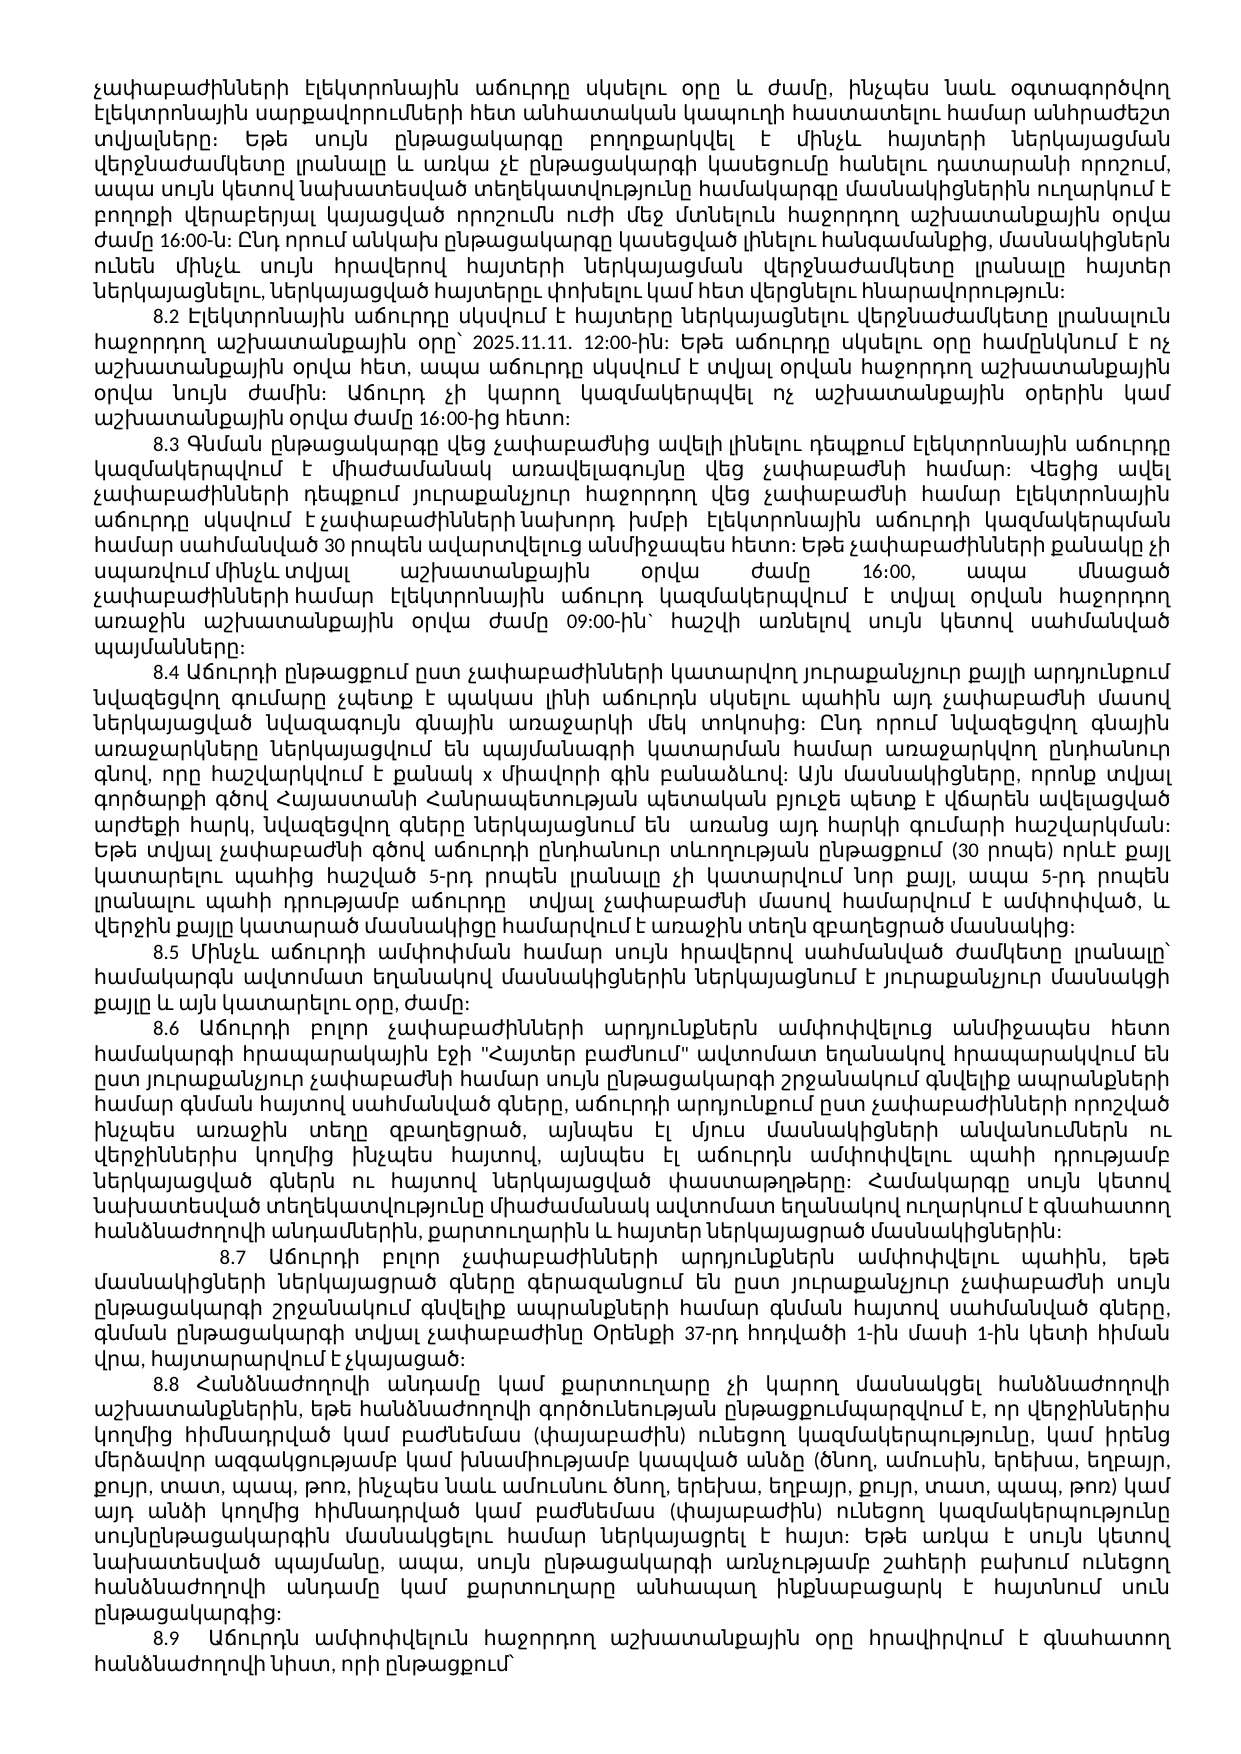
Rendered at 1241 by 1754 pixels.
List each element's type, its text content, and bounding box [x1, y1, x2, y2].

text 8.7 Աճուրդի բոլոր չափաբաժինների արդյունքներն ամփոփվելու պահին, եթե մասնակիցների ներկայացրած գները գերազանցում են ըստ յուրաքանչյուր չափաբաժնի սույն ընթացակարգի շրջանակում գնվելիք ապրանքների համար գնման հայտով սահմանված գները, գնման ընթացակարգի տվյալ չափաբաժինը Օրենքի 37-րդ հոդվածի 1-ին մասի 1-ին կետի հիման վրա, հայտարարվում է չկայացած: [94, 1244, 1171, 1371]
text 8.9 Աճուրդն ամփոփվելուն հաջորդող աշխատանքային օրը հրավիրվում է գնահատող հանձնաժողովի նիստ, որի ընթացքում՝ [94, 1625, 1171, 1676]
text 8.6 Աճուրդի բոլոր չափաբաժինների արդյունքներն ամփոփվելուց անմիջապես հետո համակարգի հրապարակային էջի "Հայտեր բաժնում" ավտոմատ եղանակով հրապարակվում են ըստ յուրաքանչյուր չափաբաժնի համար սույն ընթացակարգի շրջանակում գնվելիք ապրանքների համար գնման հայտով սահմանված գները, աճուրդի արդյունքում ըստ չափաբաժինների որոշված ինչպես առաջին տեղը զբաղեցրած, այնպես էլ մյուս մասնակիցների անվանումներն ու վերջիններիս կողմից ինչպես հայտով, այնպես էլ աճուրդն ամփոփվելու պահի դրությամբ ներկայացված գներն ու հայտով ներկայացված փաստաթղթերը: Համակարգը սույն կետով նախատեսված տեղեկատվությունը միաժամանակ ավտոմատ եղանակով ուղարկում է գնահատող հանձնաժողովի անդամներին, քարտուղարին և հայտեր ներկայացրած մասնակիցներին: [94, 1015, 1171, 1244]
text 8.4 Աճուրդի ընթացքում ըստ չափաբաժինների կատարվող յուրաքանչյուր քայլի արդյունքում նվազեցվող գումարը չպետք է պակաս լինի աճուրդն սկսելու պահին այդ չափաբաժնի մասով ներկայացված նվազագույն գնային առաջարկի մեկ տոկոսից: Ընդ որում նվազեցվող գնային առաջարկները ներկայացվում են պայմանագրի կատարման համար առաջարկվող ընդհանուր գնով, որը հաշվարկվում է քանակ x միավորի գին բանաձևով: Այն մասնակիցները, որոնք տվյալ գործարքի գծով Հայաստանի Հանրապետության պետական բյուջե պետք է վճարեն ավելացված արժեքի հարկ, նվազեցվող գները ներկայացնում են առանց այդ հարկի գումարի հաշվարկման: Եթե տվյալ չափաբաժնի գծով աճուրդի ընդհանուր տևողության ընթացքում (30 րոպե) որևէ քայլ կատարելու պահից հաշված 5-րդ րոպեն լրանալը չի կատարվում նոր քայլ, ապա 5-րդ րոպեն լրանալու պահի դրությամբ աճուրդը տվյալ չափաբաժնի մասով համարվում է ամփոփված, և վերջին քայլը կատարած մասնակիցը համարվում է առաջին տեղն զբաղեցրած մասնակից: [94, 659, 1171, 939]
text 8.2 Էլեկտրոնային աճուրդը սկսվում է հայտերը ներկայացնելու վերջնաժամկետը լրանալուն հաջորդող աշխատանքային օրը՝ 2025.11.11. 12:00 -ին: Եթե աճուրդը սկսելու օրը համընկնում է ոչ աշխատանքային օրվա հետ, ապա աճուրդը սկսվում է տվյալ օրվան հաջորդող աշխատանքային օրվա նույն ժամին: Աճուրդ չի կարող կազմակերպվել ոչ աշխատանքային օրերին կամ աշխատանքային օրվա ժամը 16։00-ից հետո: [94, 304, 1171, 431]
text 8.5 Մինչև աճուրդի ամփոփման համար սույն հրավերով սահմանված ժամկետը լրանալը՝ համակարգն ավտոմատ եղանակով մասնակիցներին ներկայացնում է յուրաքանչյուր մասնակցի քայլը և այն կատարելու օրը, ժամը: [94, 939, 1171, 1015]
text 8.3 Գնման ընթացակարգը վեց չափաբաժնից ավելի լինելու դեպքում էլեկտրոնային աճուրդը կազմակերպվում է միաժամանակ առավելագույնը վեց չափաբաժնի համար: Վեցից ավել չափաբաժինների դեպքում յուրաքանչյուր հաջորդող վեց չափաբաժնի համար էլեկտրոնային աճուրդը սկսվում է չափաբաժինների նախորդ խմբի էլեկտրոնային աճուրդի կազմակերպման համար սահմանված 30 րոպեն ավարտվելուց անմիջապես հետո: Եթե չափաբաժինների քանակը չի սպառվում մինչև տվյալ աշխատանքային օրվա ժամը 16։00, ապա մնացած չափաբաժինների համար էլեկտրոնային աճուրդ կազմակերպվում է տվյալ օրվան հաջորդող առաջին աշխատանքային օրվա ժամը 09:00-ին` հաշվի առնելով սույն կետով սահմանված պայմանները: [94, 431, 1171, 659]
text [94, 75, 1171, 304]
text 8.8 Հանձնաժողովի անդամը կամ քարտուղարը չի կարող մասնակցել հանձնաժողովի աշխատանքներին, եթե հանձնաժողովի գործունեության ընթացքումպարզվում է, որ վերջիններիս կողմից հիմնադրված կամ բաժնեմաս (փայաբաժին) ունեցող կազմակերպությունը, կամ իրենց մերձավոր ազգակցությամբ կամ խնամիությամբ կապված անձը (ծնող, ամուսին, երեխա, եղբայր, քույր, տատ, պապ, թոռ, ինչպես նաև ամուսնու ծնող, երեխա, եղբայր, քույր, տատ, պապ, թոռ) կամ այդ անձի կողմից հիմնադրված կամ բաժնեմաս (փայաբաժին) ունեցող կազմակերպությունը սույնընթացակարգին մասնակցելու համար ներկայացրել է հայտ: Եթե առկա է սույն կետով նախատեսված պայմանը, ապա, սույն ընթացակարգի առնչությամբ շահերի բախում ունեցող հանձնաժողովի անդամը կամ քարտուղարը անհապաղ ինքնաբացարկ է հայտնում սուն ընթացակարգից: [94, 1371, 1171, 1625]
